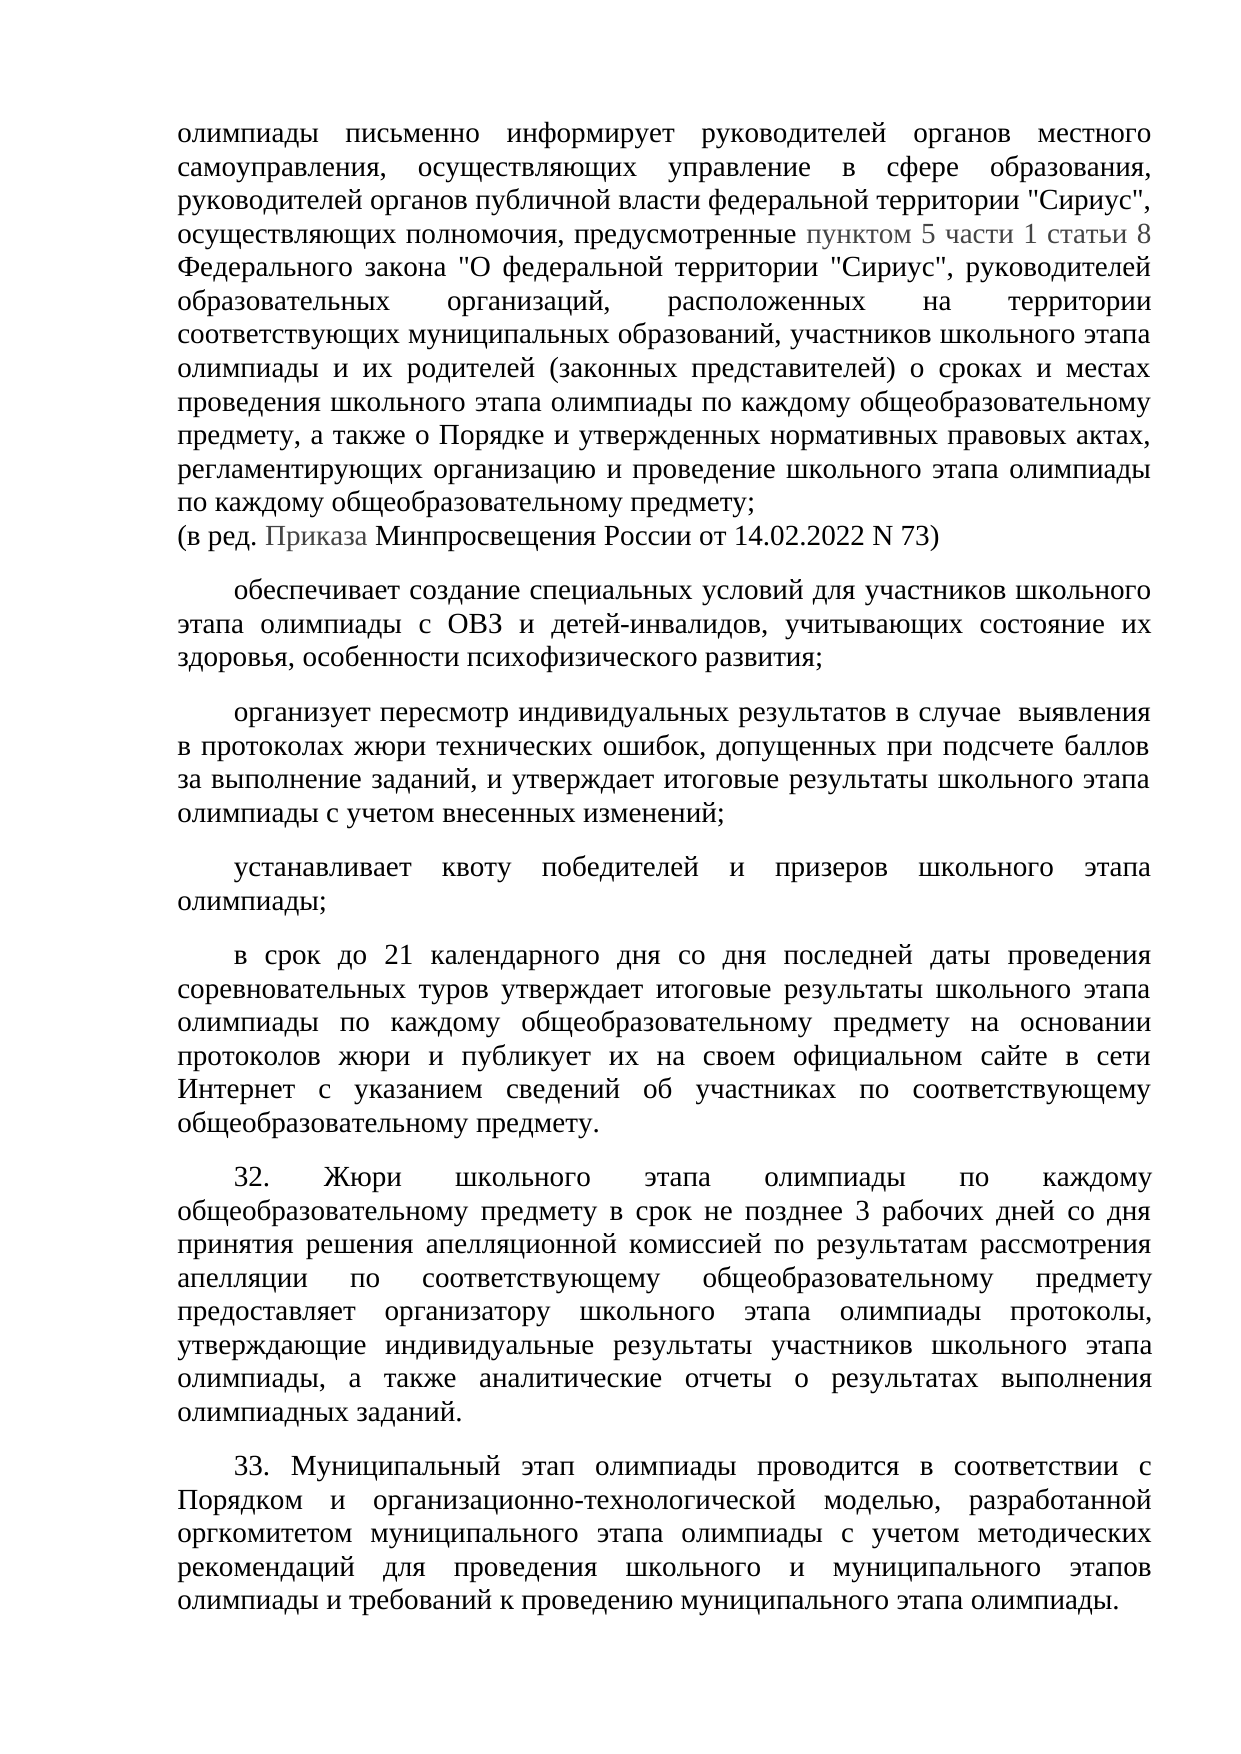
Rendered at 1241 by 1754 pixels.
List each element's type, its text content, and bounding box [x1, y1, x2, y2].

list Жюри школьного этапа олимпиады по каждому общеобразовательному предмету в срок не позднее 3 рабочих дней со дня принятия решения апелляционной комиссией по результатам рассмотрения апелляции по соответствующему общеобразовательному предмету предоставляет организатору школьного этапа олимпиады протоколы, утверждающие индивидуальные результаты участников школьного этапа олимпиады, а также аналитические отчеты о результатах выполнения олимпиадных заданий. [177, 1159, 1152, 1428]
list Муниципальный этап олимпиады проводится в соответствии с Порядком и организационно-технологической моделью, разработанной оргкомитетом муниципального этапа олимпиады с учетом методических рекомендаций для проведения школьного и муниципального этапов олимпиады и требований к проведению муниципального этапа олимпиады. [177, 1448, 1152, 1616]
text устанавливает квоту победителей и призеров школьного этапа олимпиады; [177, 849, 1151, 916]
text обеспечивает создание специальных условий для участников школьного этапа олимпиады с ОВЗ и детей-инвалидов, учитывающих состояние их здоровья, особенности психофизического развития; [177, 572, 1152, 673]
text (в ред. Приказа Минпросвещения России от 14.02.2022 N 73) [177, 518, 1163, 552]
text олимпиады письменно информирует руководителей органов местного самоуправления, осуществляющих управление в сфере образования, руководителей органов публичной власти федеральной территории "Сириус", осуществляющих полномочия, предусмотренные пунктом 5 части 1 статьи 8 Федерального закона "О федеральной территории "Сириус", руководителей образовательных организаций, расположенных на территории соответствующих муниципальных образований, участников школьного этапа олимпиады и их родителей (законных представителей) о сроках и местах проведения школьного этапа олимпиады по каждому общеобразовательному предмету, а также о Порядке и утвержденных нормативных правовых актах, регламентирующих организацию и проведение школьного этапа олимпиады по каждому общеобразовательному предмету; [177, 115, 1152, 518]
text организует пересмотр индивидуальных результатов в случае выявления в протоколах жюри технических ошибок, допущенных при подсчете баллов за выполнение заданий, и утверждает итоговые результаты школьного этапа олимпиады с учетом внесенных изменений; [177, 694, 1151, 828]
text в срок до 21 календарного дня со дня последней даты проведения соревновательных туров утверждает итоговые результаты школьного этапа олимпиады по каждому общеобразовательному предмету на основании протоколов жюри и публикует их на своем официальном сайте в сети Интернет с указанием сведений об участниках по соответствующему общеобразовательному предмету. [177, 937, 1151, 1138]
